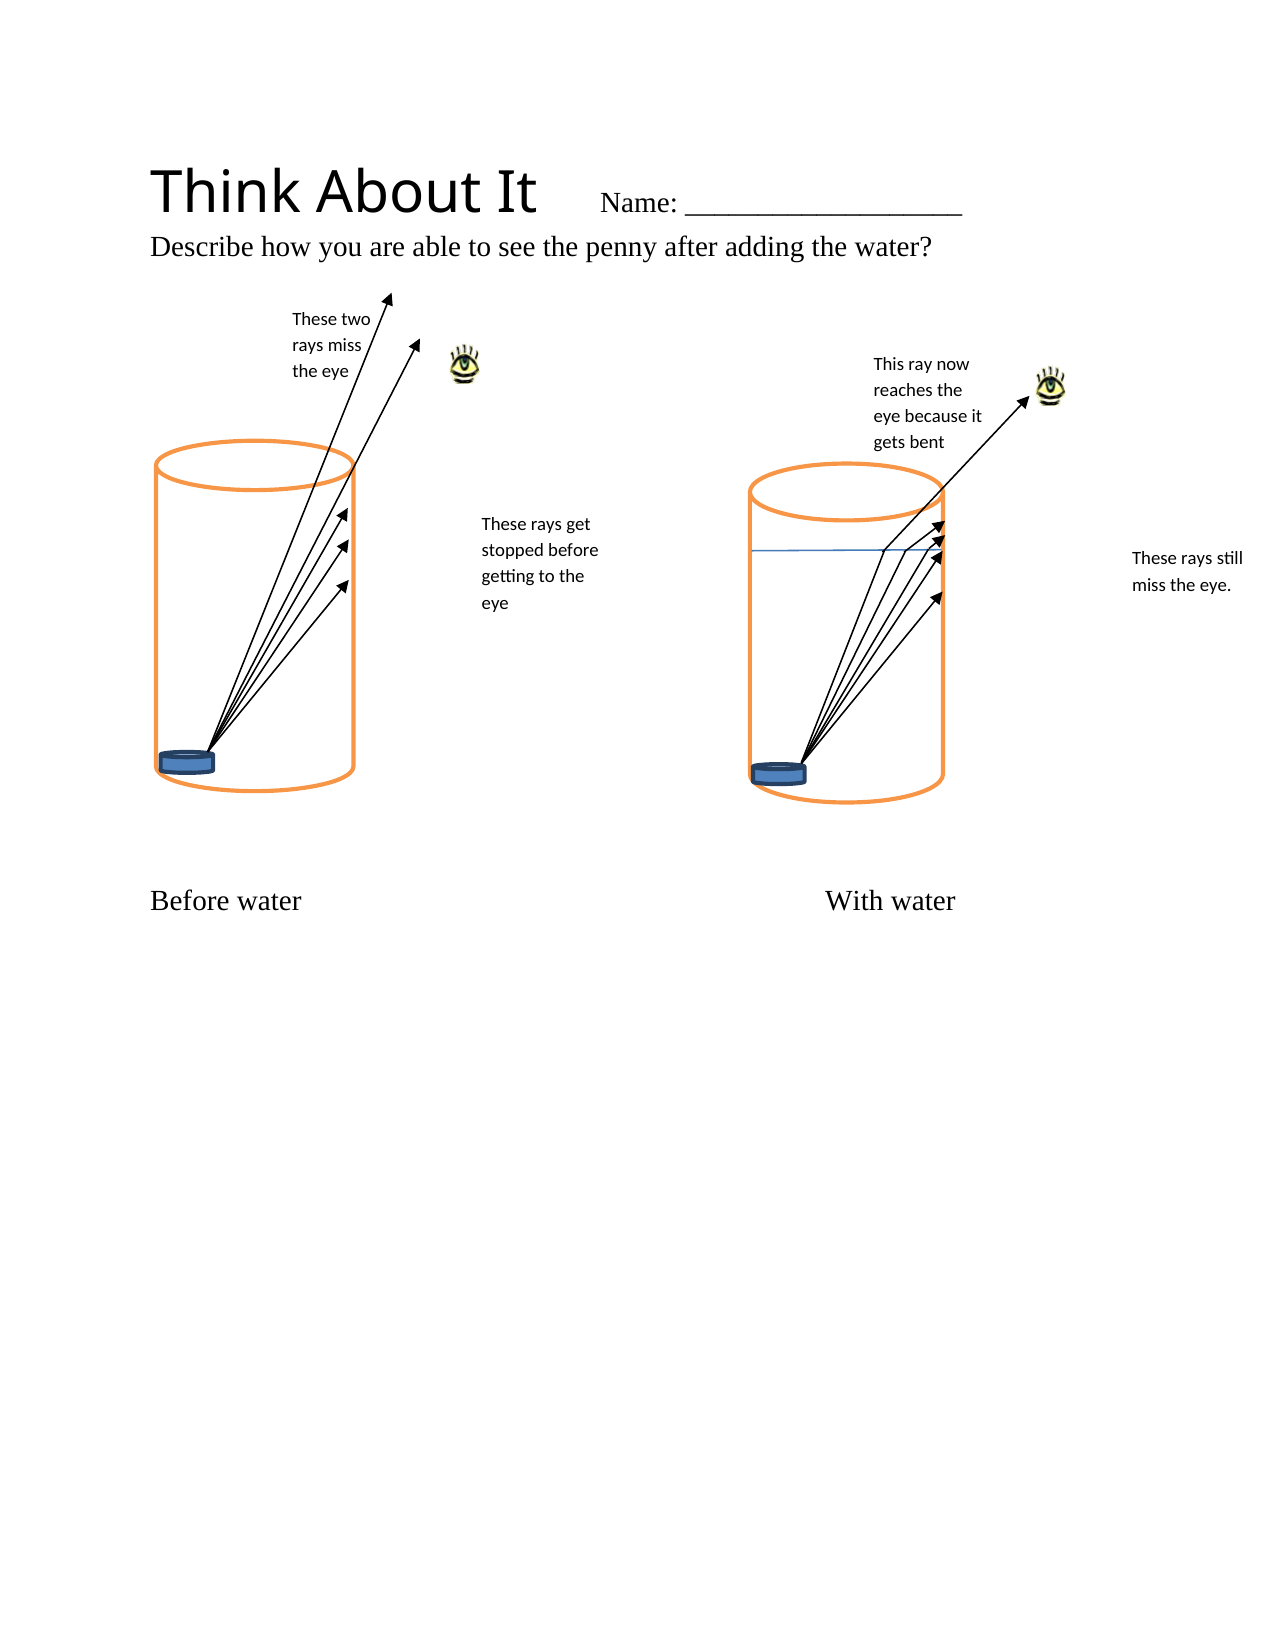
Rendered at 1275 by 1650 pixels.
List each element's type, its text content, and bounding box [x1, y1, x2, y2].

text Describe how you are able to see the penny after adding the water? [150, 229, 1125, 263]
picture [447, 343, 480, 384]
picture [1033, 365, 1066, 406]
text Before water With waterThink About It Name: ___________________ [150, 150, 1125, 229]
text Before water With water [150, 883, 1125, 916]
